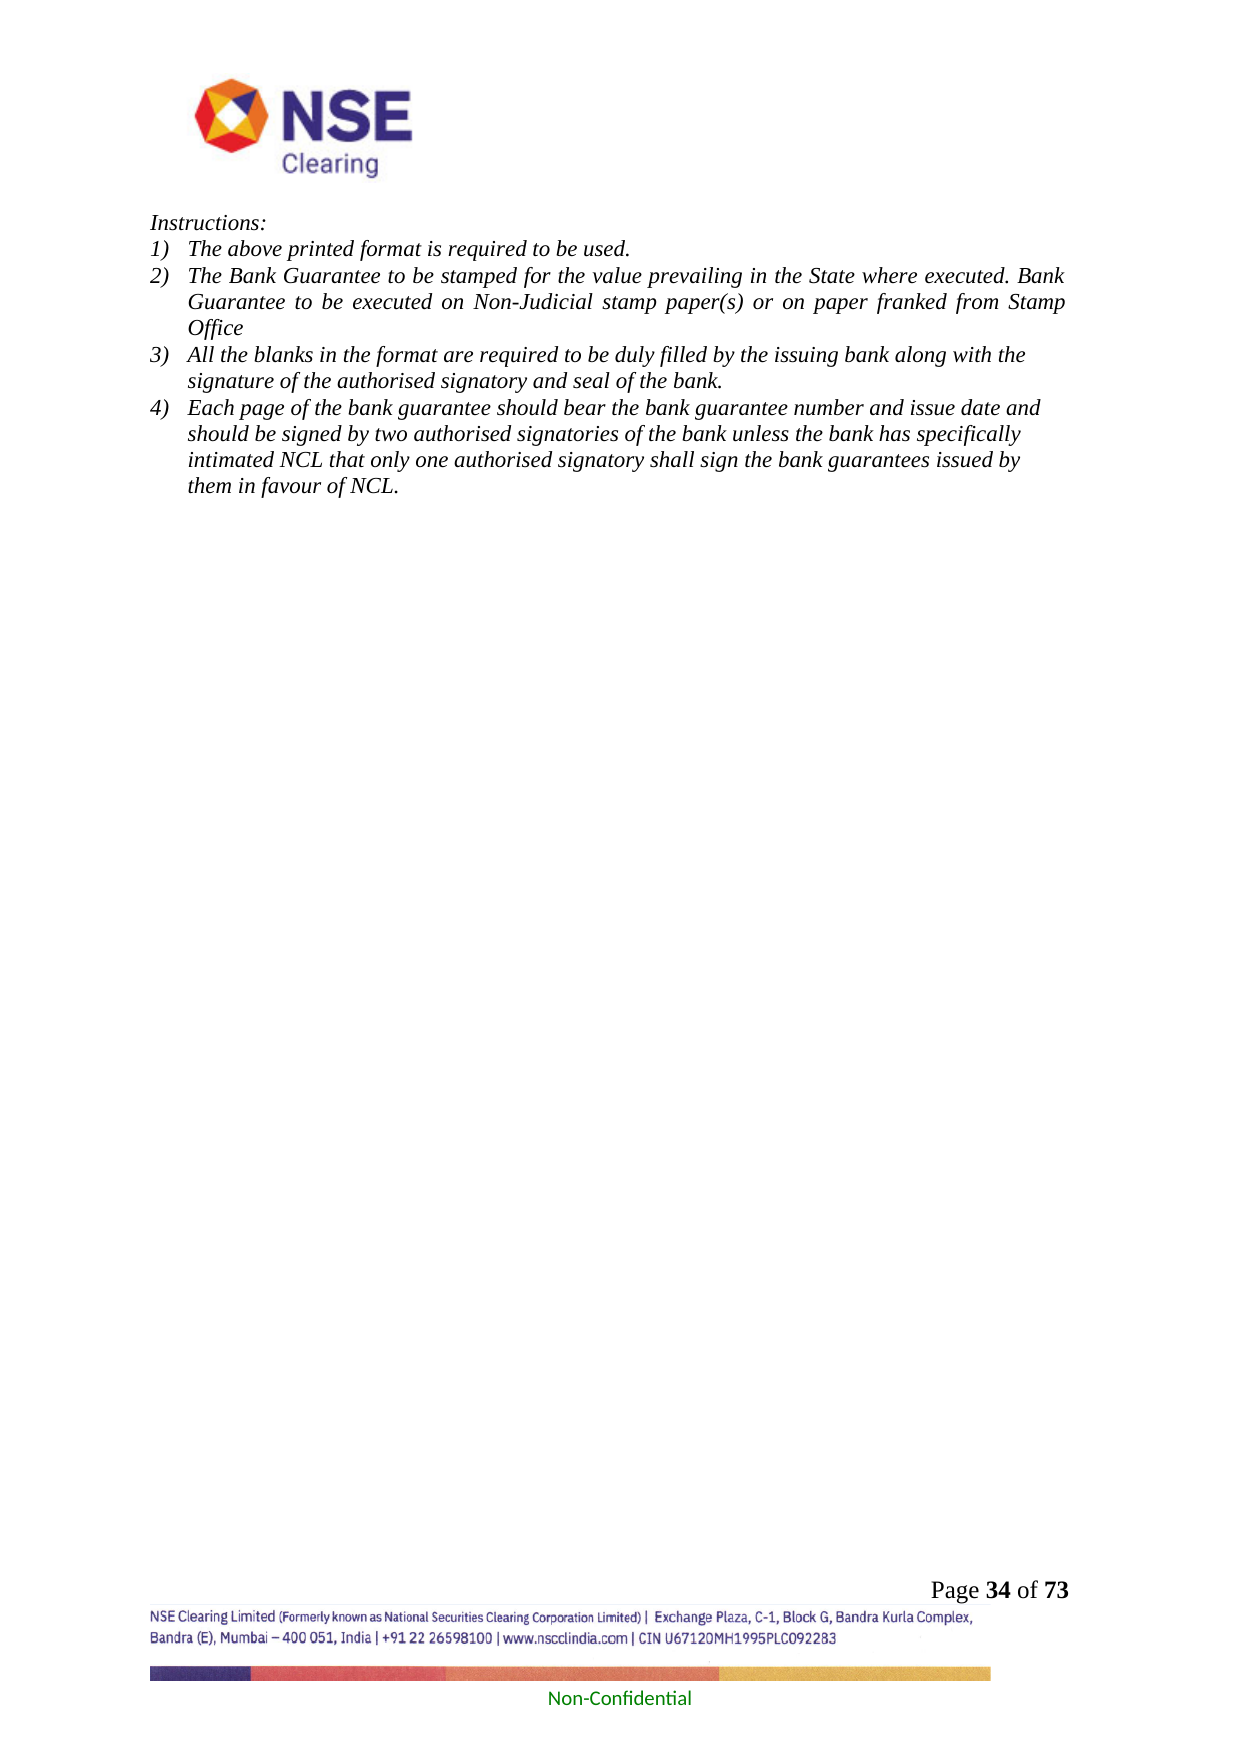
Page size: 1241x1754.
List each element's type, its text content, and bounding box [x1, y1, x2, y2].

list The above printed format is required to be used. [150, 235, 1069, 262]
list Each page of the bank guarantee should bear the bank guarantee number and issue date and should be signed by two authorised signatories of the bank unless the bank has specifically intimated NCL that only one authorised signatory shall sign the bank guarantees issued by them in favour of NCL. [150, 393, 1069, 499]
list The Bank Guarantee to be stamped for the value prevailing in the State where executed. Bank Guarantee to be executed on Non-Judicial stamp paper(s) or on paper franked from Stamp Office [150, 262, 1069, 341]
text Instructions: [150, 209, 1069, 235]
picture [150, 73, 456, 183]
list All the blanks in the format are required to be duly filled by the issuing bank along with the signature of the authorised signatory and seal of the bank. [150, 341, 1069, 393]
picture [150, 1604, 991, 1681]
